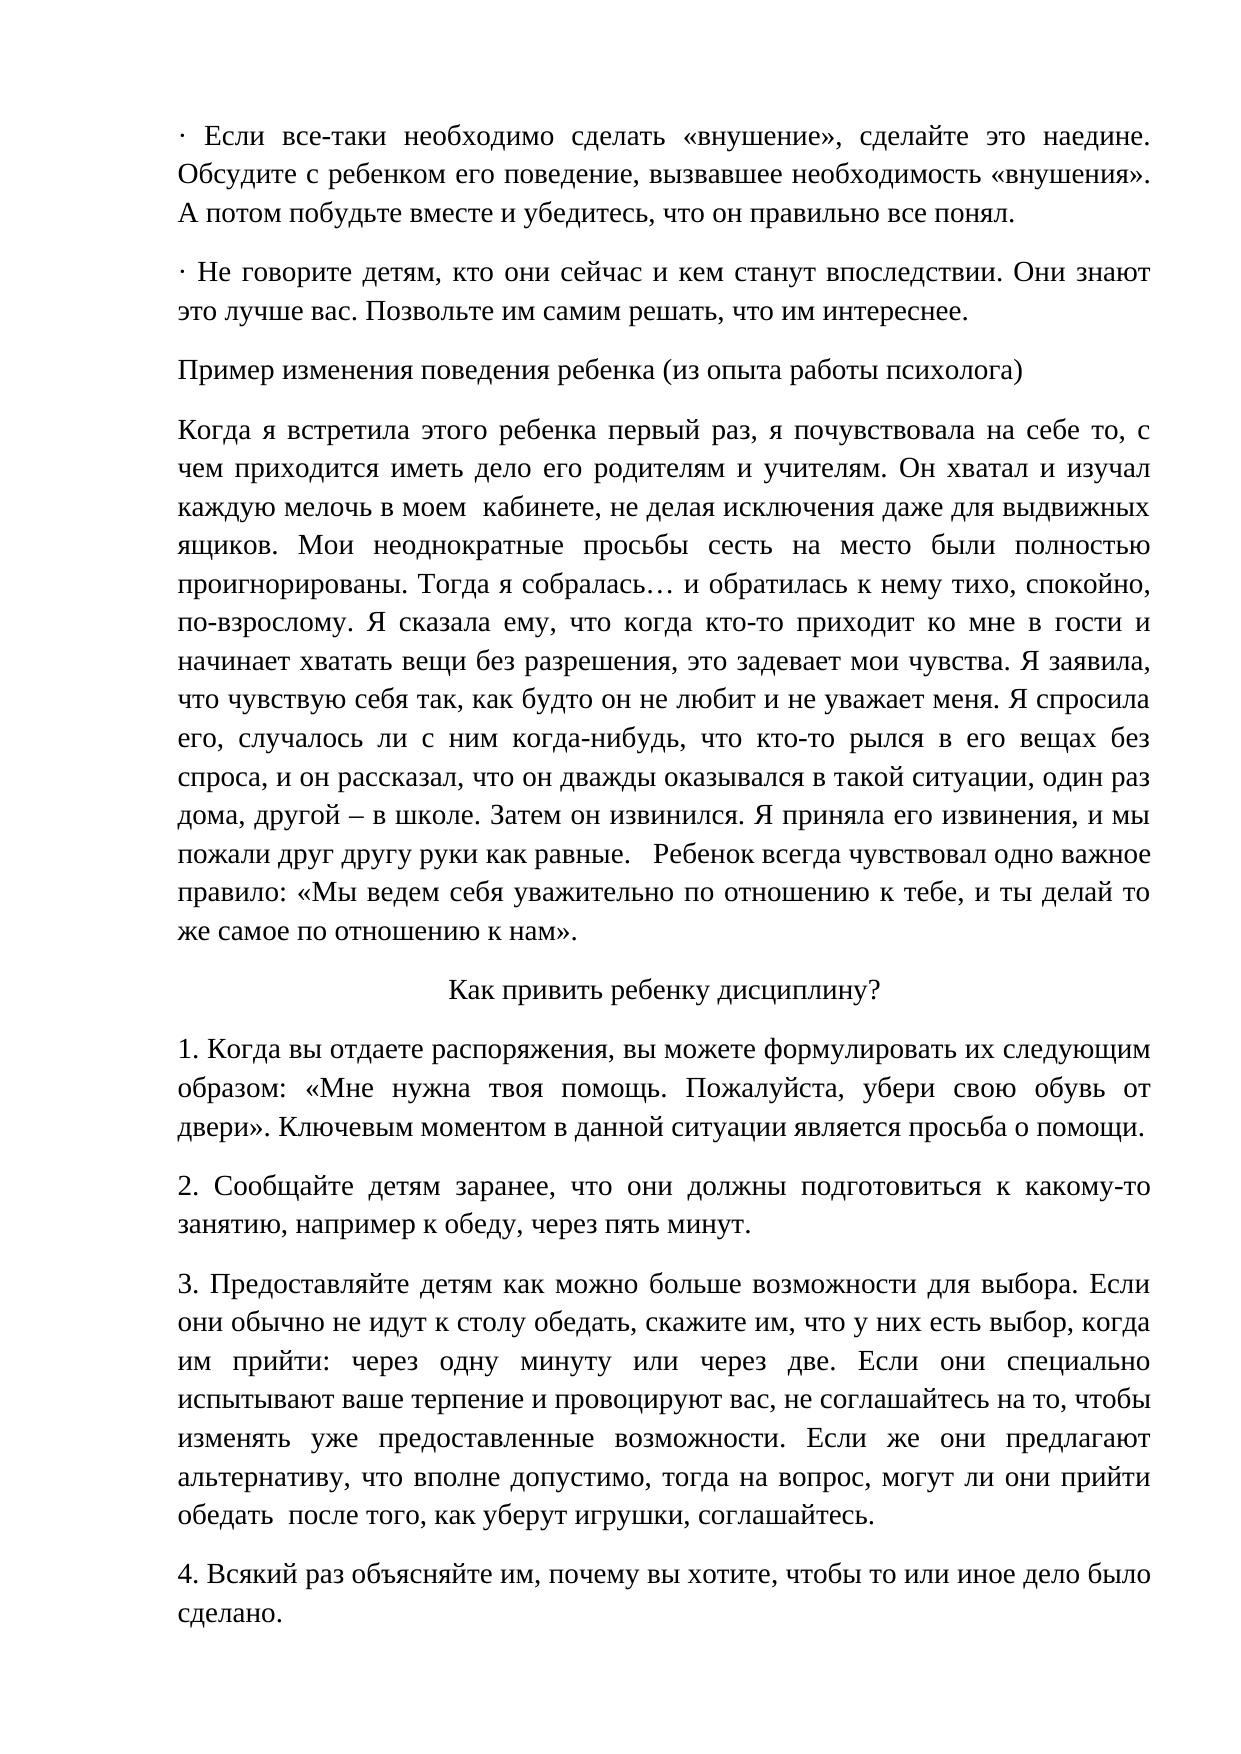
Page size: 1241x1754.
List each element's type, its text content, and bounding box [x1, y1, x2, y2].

text Как привить ребенку дисциплину? [177, 972, 1152, 1006]
text 4. Всякий раз объясняйте им, почему вы хотите, чтобы то или иное дело было сделано. [177, 1557, 1152, 1629]
text Пример изменения поведения ребенка (из опыта работы психолога) [177, 352, 1152, 386]
text 1. Когда вы отдаете распоряжения, вы можете формулировать их следующим образом: «Мне нужна твоя помощь. Пожалуйста, убери свою обувь от двери». Ключевым моментом в данной ситуации является просьба о помощи. [177, 1032, 1152, 1142]
text Когда я встретила этого ребенка первый раз, я почувствовала на себе то, с чем приходится иметь дело его родителям и учителям. Он хватал и изучал каждую мелочь в моем кабинете, не делая исключения даже для выдвижных ящиков. Мои неоднократные просьбы сесть на место были полностью проигнорированы. Тогда я собралась… и обратилась к нему тихо, спокойно, по-взрослому. Я сказала ему, что когда кто-то приходит ко мне в гости и начинает хватать вещи без разрешения, это задевает мои чувства. Я заявила, что чувствую себя так, как будто он не любит и не уважает меня. Я спросила его, случалось ли с ним когда-нибудь, что кто-то рылся в его вещах без спроса, и он рассказал, что он дважды оказывался в такой ситуации, один раз дома, другой – в школе. Затем он извинился. Я приняла его извинения, и мы пожали друг другу руки как равные. Ребенок всегда чувствовал одно важное правило: «Мы ведем себя уважительно по отношению к тебе, и ты делай то же самое по отношению к нам». [177, 412, 1152, 946]
text 3. Предоставляйте детям как можно больше возможности для выбора. Если они обычно не идут к столу обедать, скажите им, что у них есть выбор, когда им прийти: через одну минуту или через две. Если они специально испытывают ваше терпение и провоцируют вас, не соглашайтесь на то, чтобы изменять уже предоставленные возможности. Если же они предлагают альтернативу, что вполне допустимо, тогда на вопрос, могут ли они прийти обедать после того, как уберут игрушки, соглашайтесь. [177, 1266, 1152, 1531]
text · Не говорите детям, кто они сейчас и кем станут впоследствии. Они знают это лучше вас. Позвольте им самим решать, что им интереснее. [177, 254, 1152, 327]
text · Если все-таки необходимо сделать «внушение», сделайте это наедине. Обсудите с ребенком его поведение, вызвавшее необходимость «внушения». А потом побудьте вместе и убедитесь, что он правильно все понял. [177, 118, 1152, 229]
text 2. Сообщайте детям заранее, что они должны подготовиться к какому-то занятию, например к обеду, через пять минут. [177, 1168, 1152, 1240]
